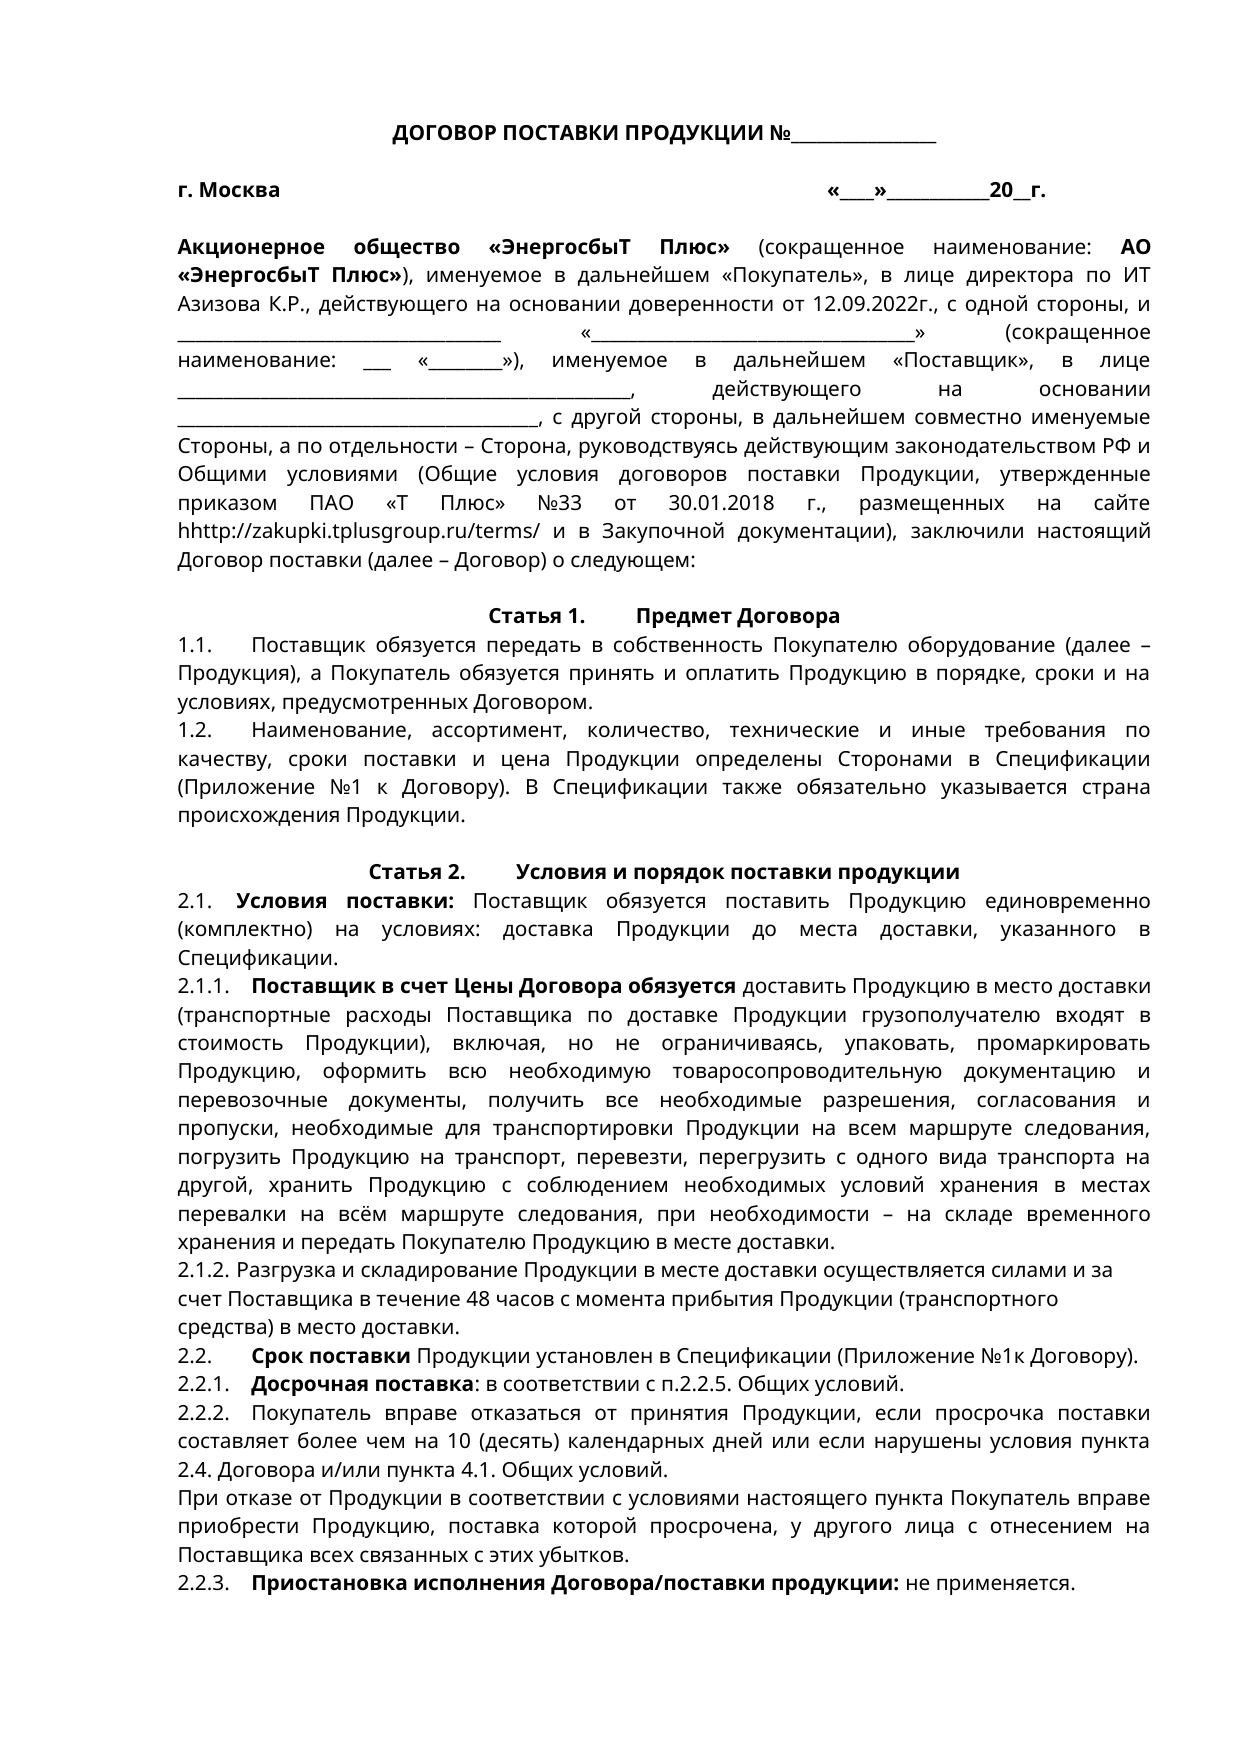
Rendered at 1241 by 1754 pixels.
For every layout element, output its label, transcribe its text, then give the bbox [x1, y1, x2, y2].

text ДОГОВОР ПОСТАВКИ ПРОДУКЦИИ №_________________ [177, 118, 1152, 147]
list Условия и порядок поставки продукции [177, 857, 1152, 886]
list Наименование, ассортимент, количество, технические и иные требования по качеству, сроки поставки и цена Продукции определены Сторонами в Спецификации (Приложение №1 к Договору). В Спецификации также обязательно указывается страна происхождения Продукции. [177, 715, 1152, 829]
text Акционерное общество «ЭнергосбыТ Плюс» (сокращенное наименование: АО «ЭнергосбыТ Плюс»), именуемое в дальнейшем «Покупатель», в лице директора по ИТ Азизова К.Р., действующего на основании доверенности от 12.09.2022г., с одной стороны, и ___________________________________ «___________________________________» (сокращенное наименование: ___ «________»), именуемое в дальнейшем «Поставщик», в лице _________________________________________________, действующего на основании _______________________________________, с другой стороны, в дальнейшем совместно именуемые Стороны, а по отдельности – Сторона, руководствуясь действующим законодательством РФ и Общими условиями (Общие условия договоров поставки Продукции, утвержденные приказом ПАО «Т Плюс» №33 от 30.01.2018 г., размещенных на сайте hhttp://zakupki.tplusgroup.ru/terms/ и в Закупочной документации), заключили настоящий Договор поставки (далее – Договор) о следующем: [177, 232, 1152, 573]
list Приостановка исполнения Договора/поставки продукции: не применяется. [177, 1568, 1152, 1597]
text При отказе от Продукции в соответствии с условиями настоящего пункта Покупатель вправе приобрести Продукцию, поставка которой просрочена, у другого лица с отнесением на Поставщика всех связанных с этих убытков. [177, 1483, 1152, 1568]
list Разгрузка и складирование Продукции в месте доставки осуществляется силами и за счет Поставщика в течение 48 часов с момента прибытия Продукции (транспортного средства) в место доставки. [177, 1256, 1152, 1341]
list Поставщик в счет Цены Договора обязуется доставить Продукцию в место доставки (транспортные расходы Поставщика по доставке Продукции грузополучателю входят в стоимость Продукции), включая, но не ограничиваясь, упаковать, промаркировать Продукцию, оформить всю необходимую товаросопроводительную документацию и перевозочные документы, получить все необходимые разрешения, согласования и пропуски, необходимые для транспортировки Продукции на всем маршруте следования, погрузить Продукцию на транспорт, перевезти, перегрузить с одного вида транспорта на другой, хранить Продукцию с соблюдением необходимых условий хранения в местах перевалки на всём маршруте следования, при необходимости – на складе временного хранения и передать Покупателю Продукцию в месте доставки. [177, 971, 1152, 1256]
list Покупатель вправе отказаться от принятия Продукции, если просрочка поставки составляет более чем на 10 (десять) календарных дней или если нарушены условия пункта 2.4. Договора и/или пункта 4.1. Общих условий. [177, 1398, 1152, 1483]
list Условия поставки: Поставщик обязуется поставить Продукцию единовременно (комплектно) на условиях: доставка Продукции до места доставки, указанного в Спецификации. [177, 886, 1152, 971]
text г. Москва «____»____________20__г. [177, 175, 1152, 203]
list Досрочная поставка: в соответствии с п.2.2.5. Общих условий. [177, 1369, 1152, 1398]
list Срок поставки Продукции установлен в Спецификации (Приложение №1к Договору). [177, 1341, 1152, 1369]
list Предмет Договора [177, 602, 1152, 630]
list Поставщик обязуется передать в собственность Покупателю оборудование (далее – Продукция), а Покупатель обязуется принять и оплатить Продукцию в порядке, сроки и на условиях, предусмотренных Договором. [177, 630, 1152, 715]
